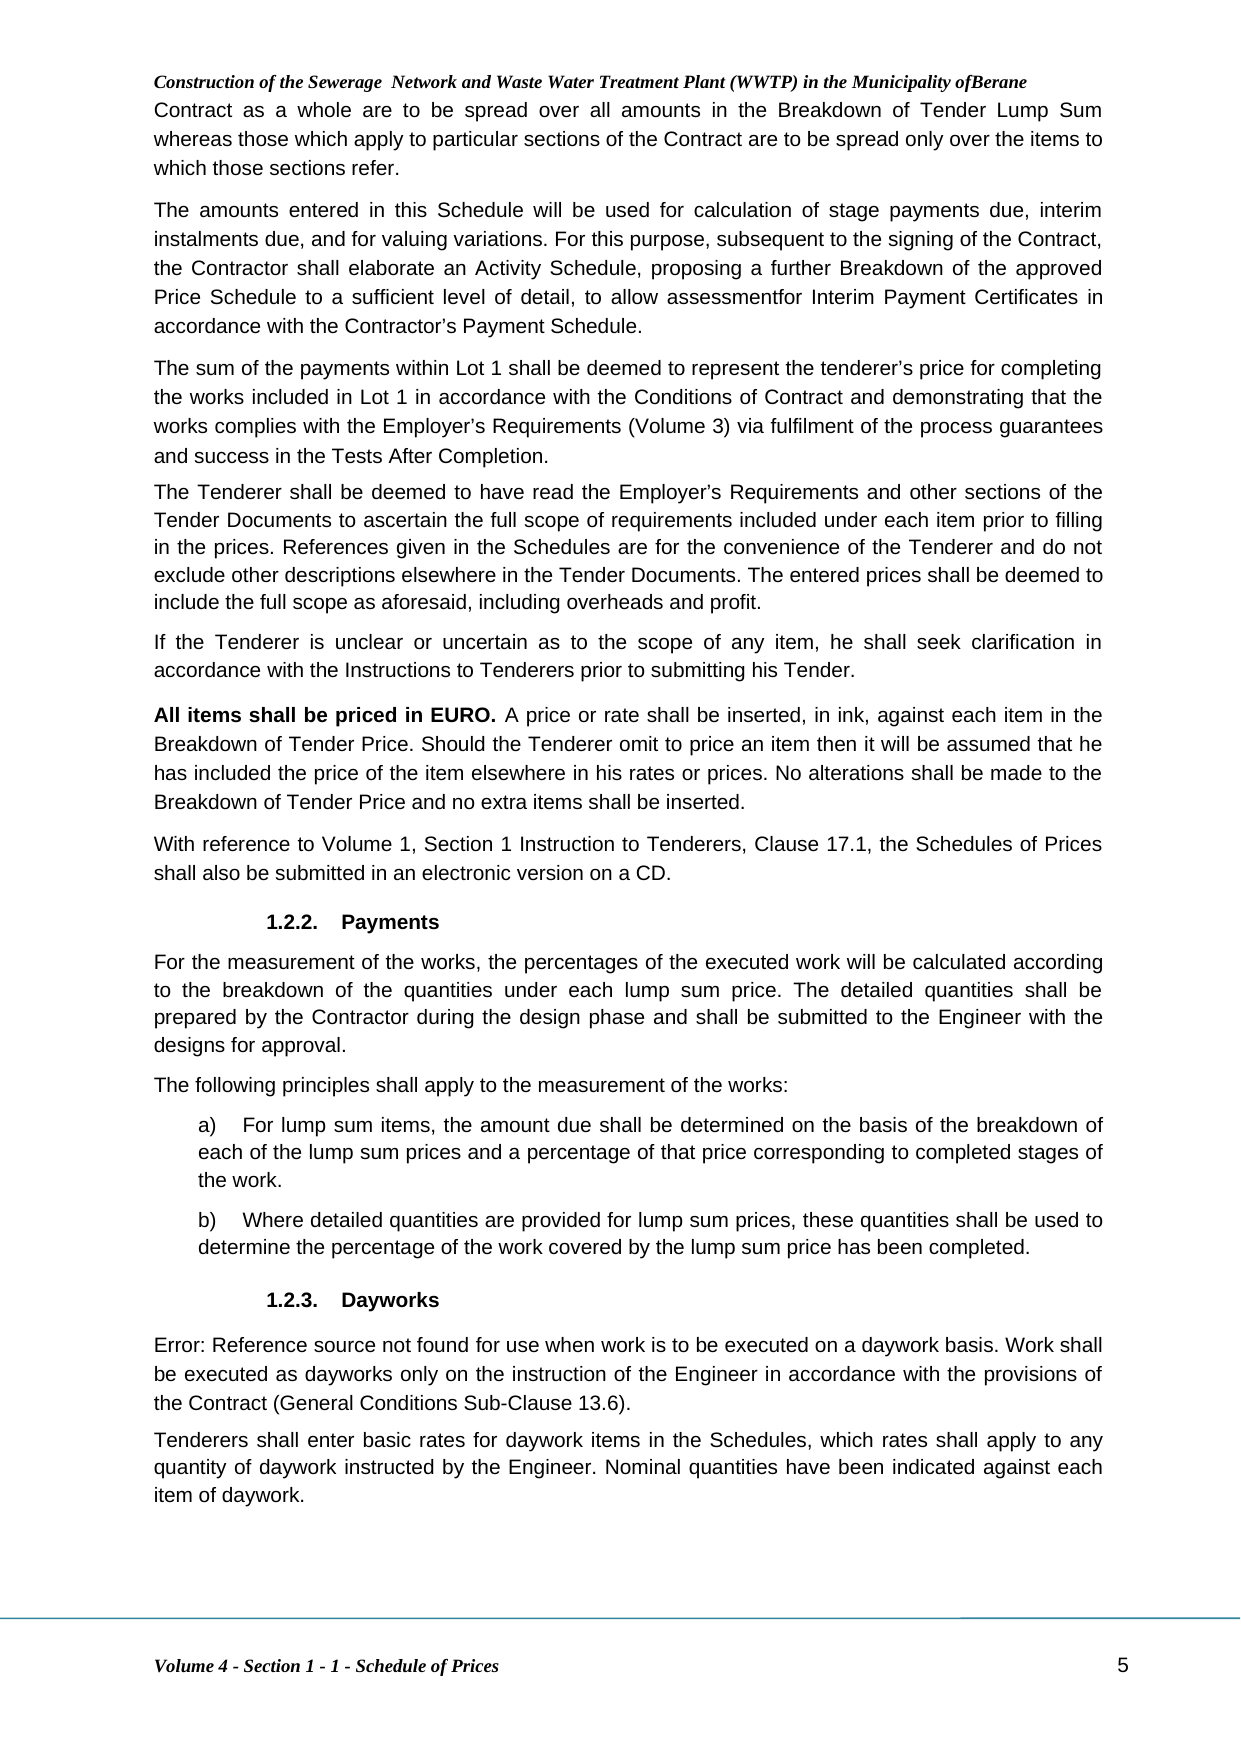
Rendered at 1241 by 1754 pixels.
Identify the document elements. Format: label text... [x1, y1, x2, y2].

text The sum of the payments within Lot 1 shall be deemed to represent the tenderer’s price for completing the works included in Lot 1 in accordance with the Conditions of Contract and demonstrating that the works complies with the Employer’s Requirements (Volume 3) via fulfilment of the process guarantees and success in the Tests After Completion. [153, 351, 1104, 467]
subtitle Payments [266, 910, 1104, 934]
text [153, 92, 1104, 180]
subtitle Dayworks [266, 1287, 1104, 1311]
text Tenderers shall enter basic rates for daywork items in the Schedules, which rates shall apply to any quantity of daywork instructed by the Engineer. Nominal quantities have been indicated against each item of daywork. [153, 1427, 1104, 1506]
text With reference to Volume 1, Section 1 Instruction to Tenderers, Clause 17.1, the Schedules of Prices shall also be submitted in an electronic version on a CD. [153, 827, 1104, 885]
text For the measurement of the works, the percentages of the executed work will be calculated according to the breakdown of the quantities under each lump sum price. The detailed quantities shall be prepared by the Contractor during the design phase and shall be submitted to the Engineer with the designs for approval. [153, 950, 1104, 1056]
text b) Where detailed quantities are provided for lump sum prices, these quantities shall be used to determine the percentage of the work covered by the lump sum price has been completed. [198, 1207, 1104, 1259]
text Schedule 10-Lot 1: Dayworks for use when work is to be executed on a daywork basis. Work shall be executed as dayworks only on the instruction of the Engineer in accordance with the provisions of the Contract (General Conditions Sub-Clause 13.6). [153, 1327, 1104, 1415]
text a) For lump sum items, the amount due shall be determined on the basis of the breakdown of each of the lump sum prices and a percentage of that price corresponding to completed stages of the work. [198, 1112, 1104, 1191]
text The following principles shall apply to the measurement of the works: [153, 1072, 1104, 1096]
text All items shall be priced in EURO. A price or rate shall be inserted, in ink, against each item in the Breakdown of Tender Price. Should the Tenderer omit to price an item then it will be assumed that he has included the price of the item elsewhere in his rates or prices. No alterations shall be made to the Breakdown of Tender Price and no extra items shall be inserted. [153, 697, 1104, 814]
text The amounts entered in this Schedule will be used for calculation of stage payments due, interim instalments due, and for valuing variations. For this purpose, subsequent to the signing of the Contract, the Contractor shall elaborate an Activity Schedule, proposing a further Breakdown of the approved Price Schedule to a sufficient level of detail, to allow assessmentfor Interim Payment Certificates in accordance with the Contractor’s Payment Schedule. [153, 192, 1104, 338]
text If the Tenderer is unclear or uncertain as to the scope of any item, he shall seek clarification in accordance with the Instructions to Tenderers prior to submitting his Tender. [153, 630, 1104, 681]
text The Tenderer shall be deemed to have read the Employer’s Requirements and other sections of the Tender Documents to ascertain the full scope of requirements included under each item prior to filling in the prices. References given in the Schedules are for the convenience of the Tenderer and do not exclude other descriptions elsewhere in the Tender Documents. The entered prices shall be deemed to include the full scope as aforesaid, including overheads and profit. [153, 480, 1104, 614]
